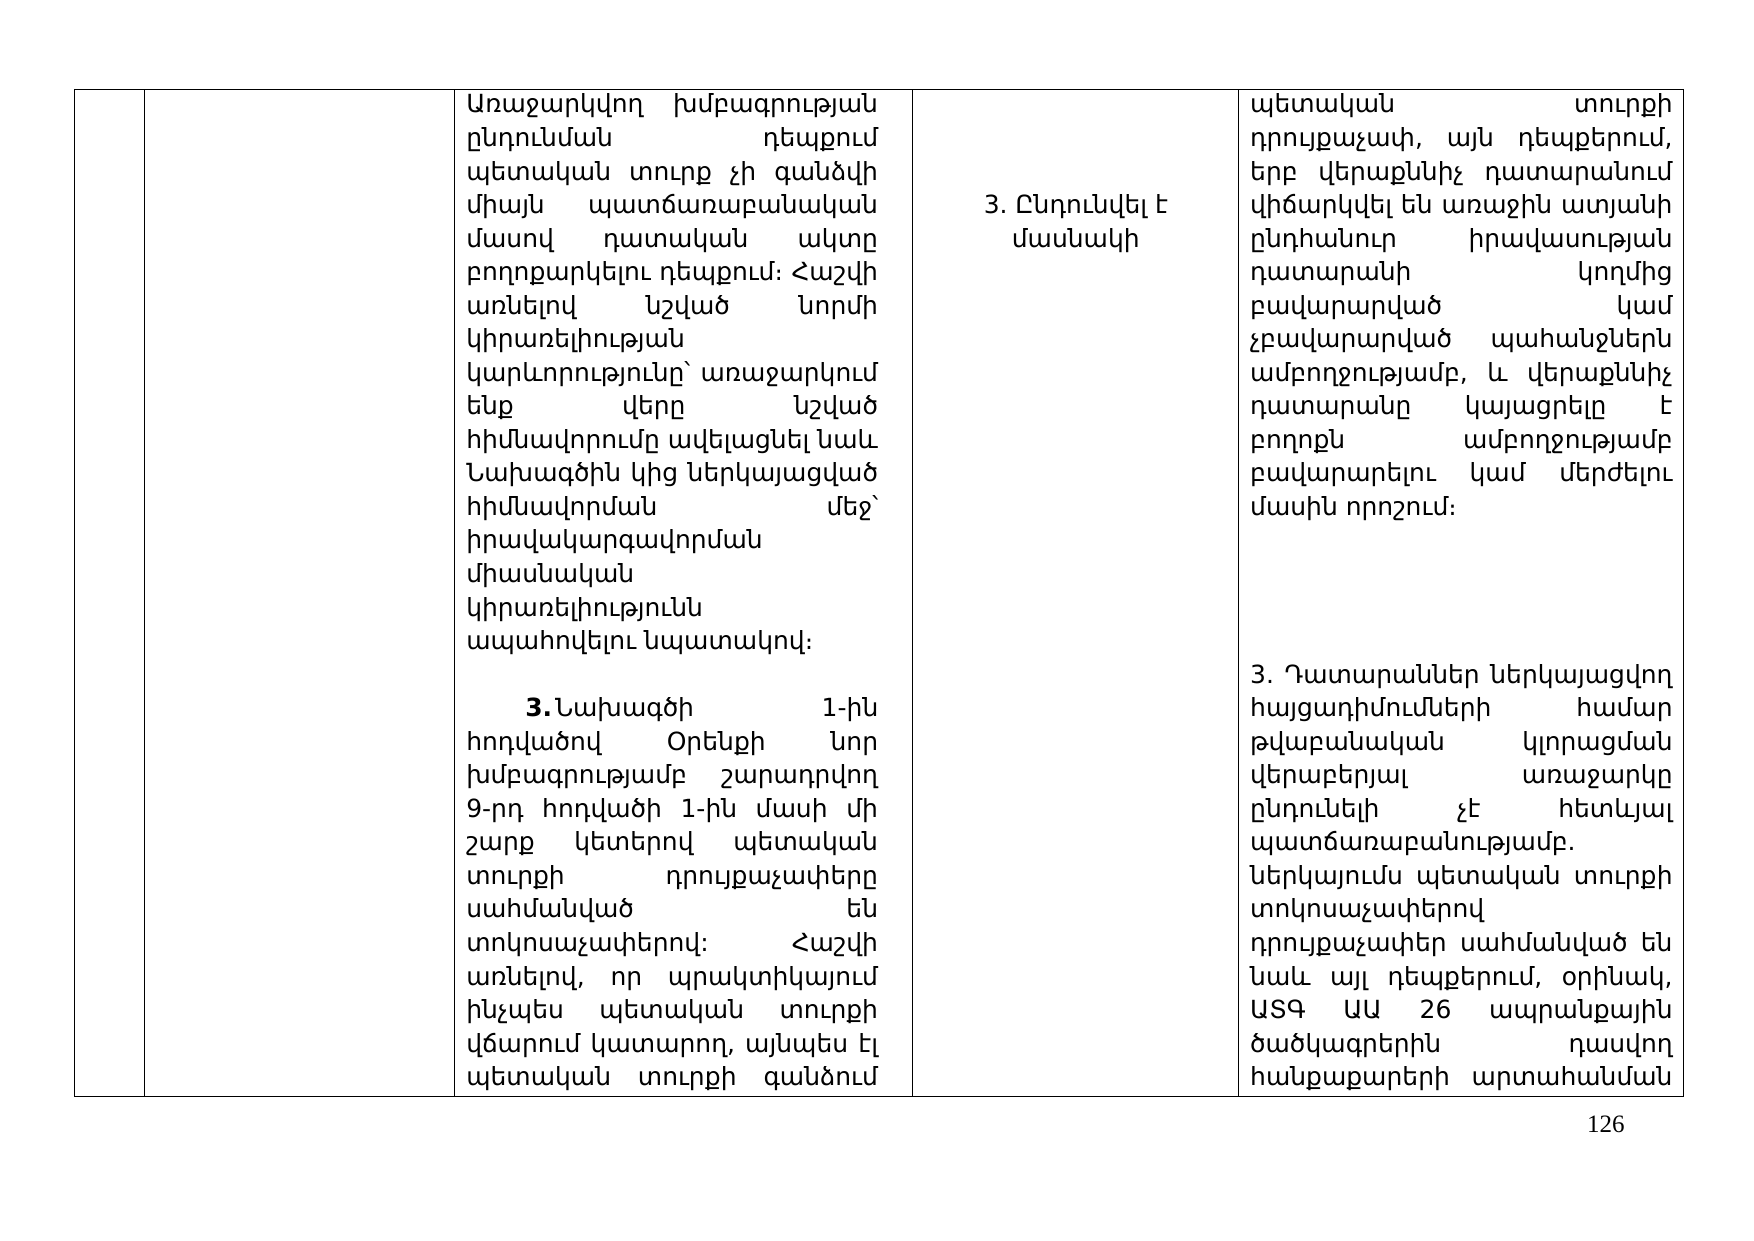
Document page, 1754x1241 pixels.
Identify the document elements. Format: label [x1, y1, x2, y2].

table_cell [913, 90, 1238, 1096]
table_cell [1239, 90, 1683, 1096]
table_cell [455, 90, 912, 1096]
table_cell [145, 90, 454, 1096]
table_cell [75, 90, 144, 1096]
